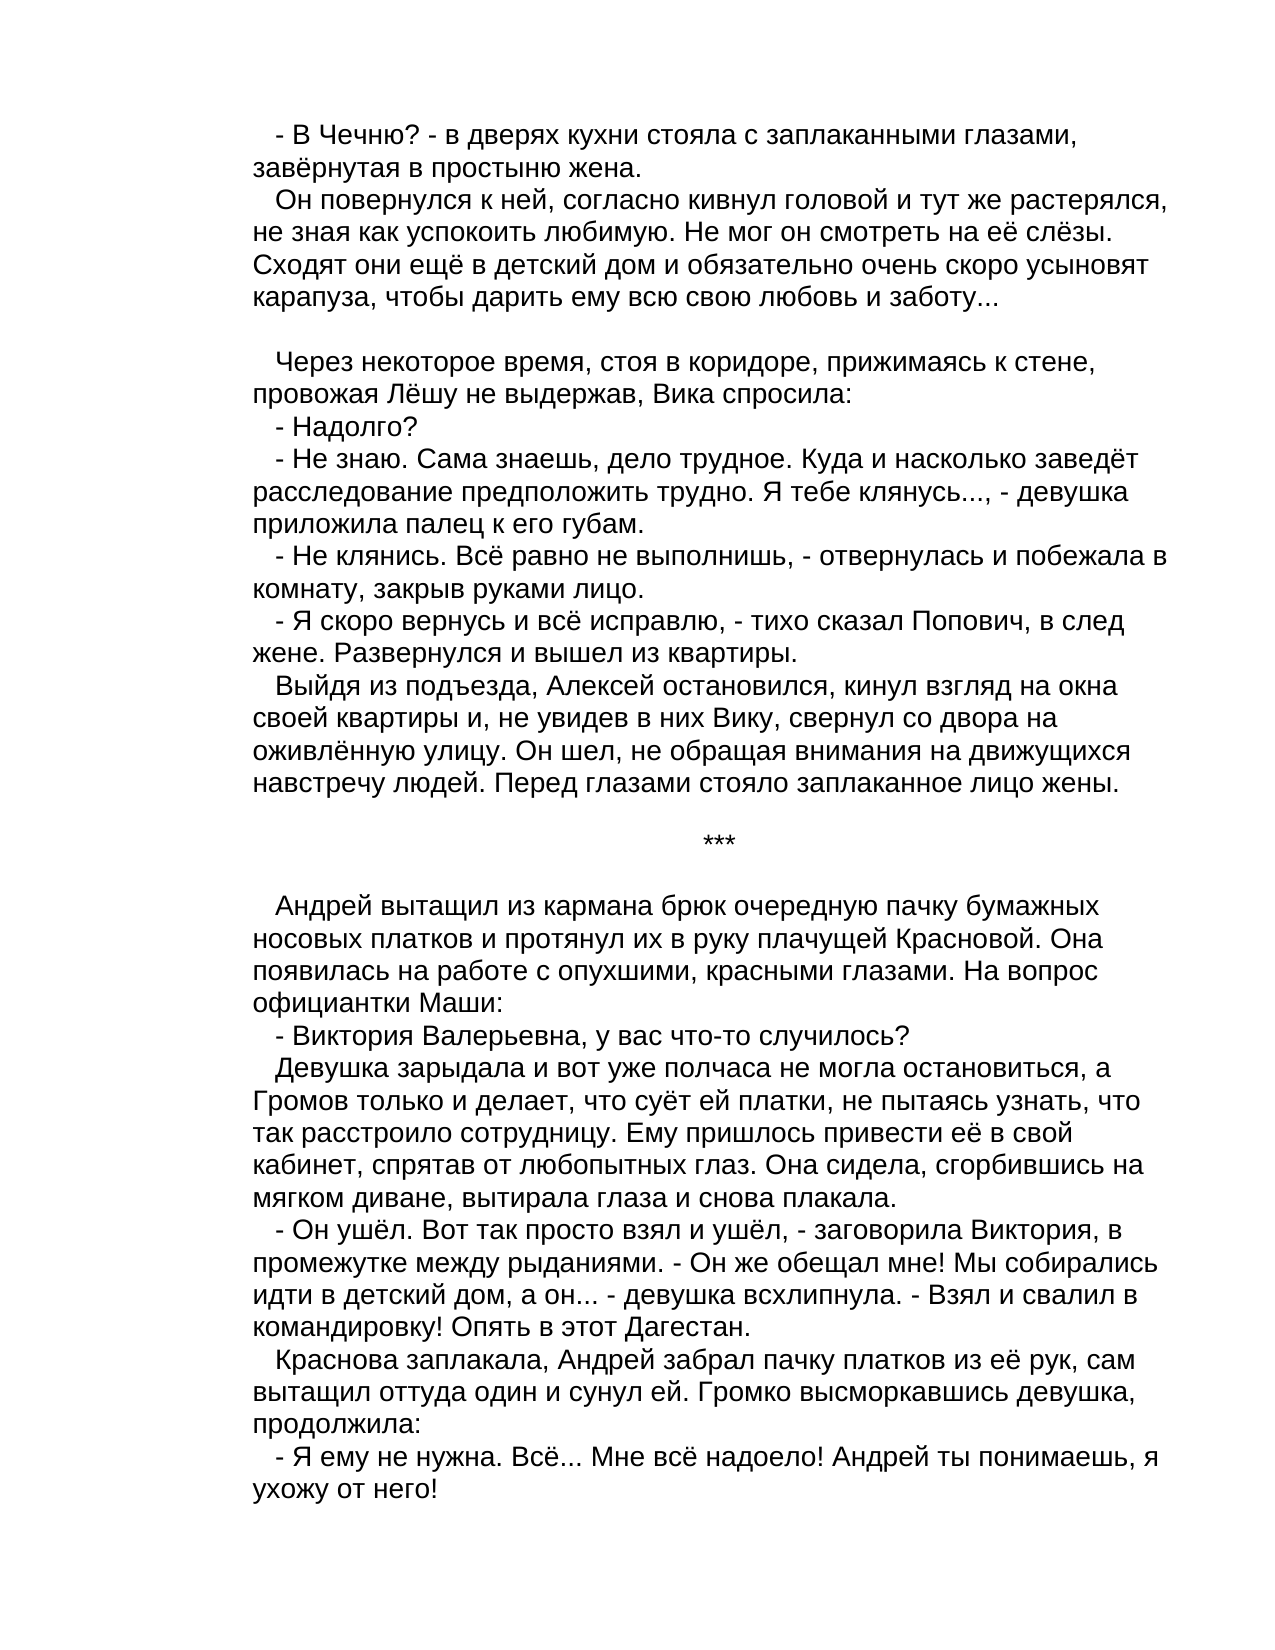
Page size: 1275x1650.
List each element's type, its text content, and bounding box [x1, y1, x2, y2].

text Выйдя из подъезда, Алексей остановился, кинул взгляд на окна своей квартиры и, не увидев в них Вику, свернул со двора на оживлённую улицу. Он шел, не обращая внимания на движущихся навстречу людей. Перед глазами стояло заплаканное лицо жены. [252, 669, 1186, 798]
text Через некоторое время, стоя в коридоре, прижимаясь к стене, провожая Лёшу не выдержав, Вика спросила: [252, 345, 1186, 410]
text - Виктория Валерьевна, у вас что-то случилось? [252, 1019, 1186, 1051]
text Андрей вытащил из кармана брюк очередную пачку бумажных носовых платков и протянул их в руку плачущей Красновой. Она появилась на работе с опухшими, красными глазами. На вопрос официантки Маши: [252, 889, 1186, 1019]
text - Я ему не нужна. Всё... Мне всё надоело! Андрей ты понимаешь, я ухожу от него! [252, 1440, 1186, 1505]
text Он повернулся к ней, согласно кивнул головой и тут же растерялся, не зная как успокоить любимую. Не мог он смотреть на её слёзы. Сходят они ещё в детский дом и обязательно очень скоро усыновят карапуза, чтобы дарить ему всю свою любовь и заботу... [252, 183, 1186, 312]
text *** [252, 828, 1186, 860]
text - Он ушёл. Вот так просто взял и ушёл, - заговорила Виктория, в промежутке между рыданиями. - Он же обещал мне! Мы собирались идти в детский дом, а он... - девушка всхлипнула. - Взял и свалил в командировку! Опять в этот Дагестан. [252, 1213, 1186, 1343]
text - Не клянись. Всё равно не выполнишь, - отвернулась и побежала в комнату, закрыв руками лицо. [252, 539, 1186, 604]
text - Я скоро вернусь и всё исправлю, - тихо сказал Попович, в след жене. Развернулся и вышел из квартиры. [252, 604, 1186, 669]
text Краснова заплакала, Андрей забрал пачку платков из её рук, сам вытащил оттуда один и сунул ей. Громко высморкавшись девушка, продолжила: [252, 1343, 1186, 1440]
text - В Чечню? - в дверях кухни стояла с заплаканными глазами, завёрнутая в простыню жена. [252, 118, 1186, 183]
text Девушка зарыдала и вот уже полчаса не могла остановиться, а Громов только и делает, что суёт ей платки, не пытаясь узнать, что так расстроило сотрудницу. Ему пришлось привести её в свой кабинет, спрятав от любопытных глаз. Она сидела, сгорбившись на мягком диване, вытирала глаза и снова плакала. [252, 1051, 1186, 1213]
text - Не знаю. Сама знаешь, дело трудное. Куда и насколько заведёт расследование предположить трудно. Я тебе клянусь..., - девушка приложила палец к его губам. [252, 442, 1186, 539]
text - Надолго? [252, 410, 1186, 442]
